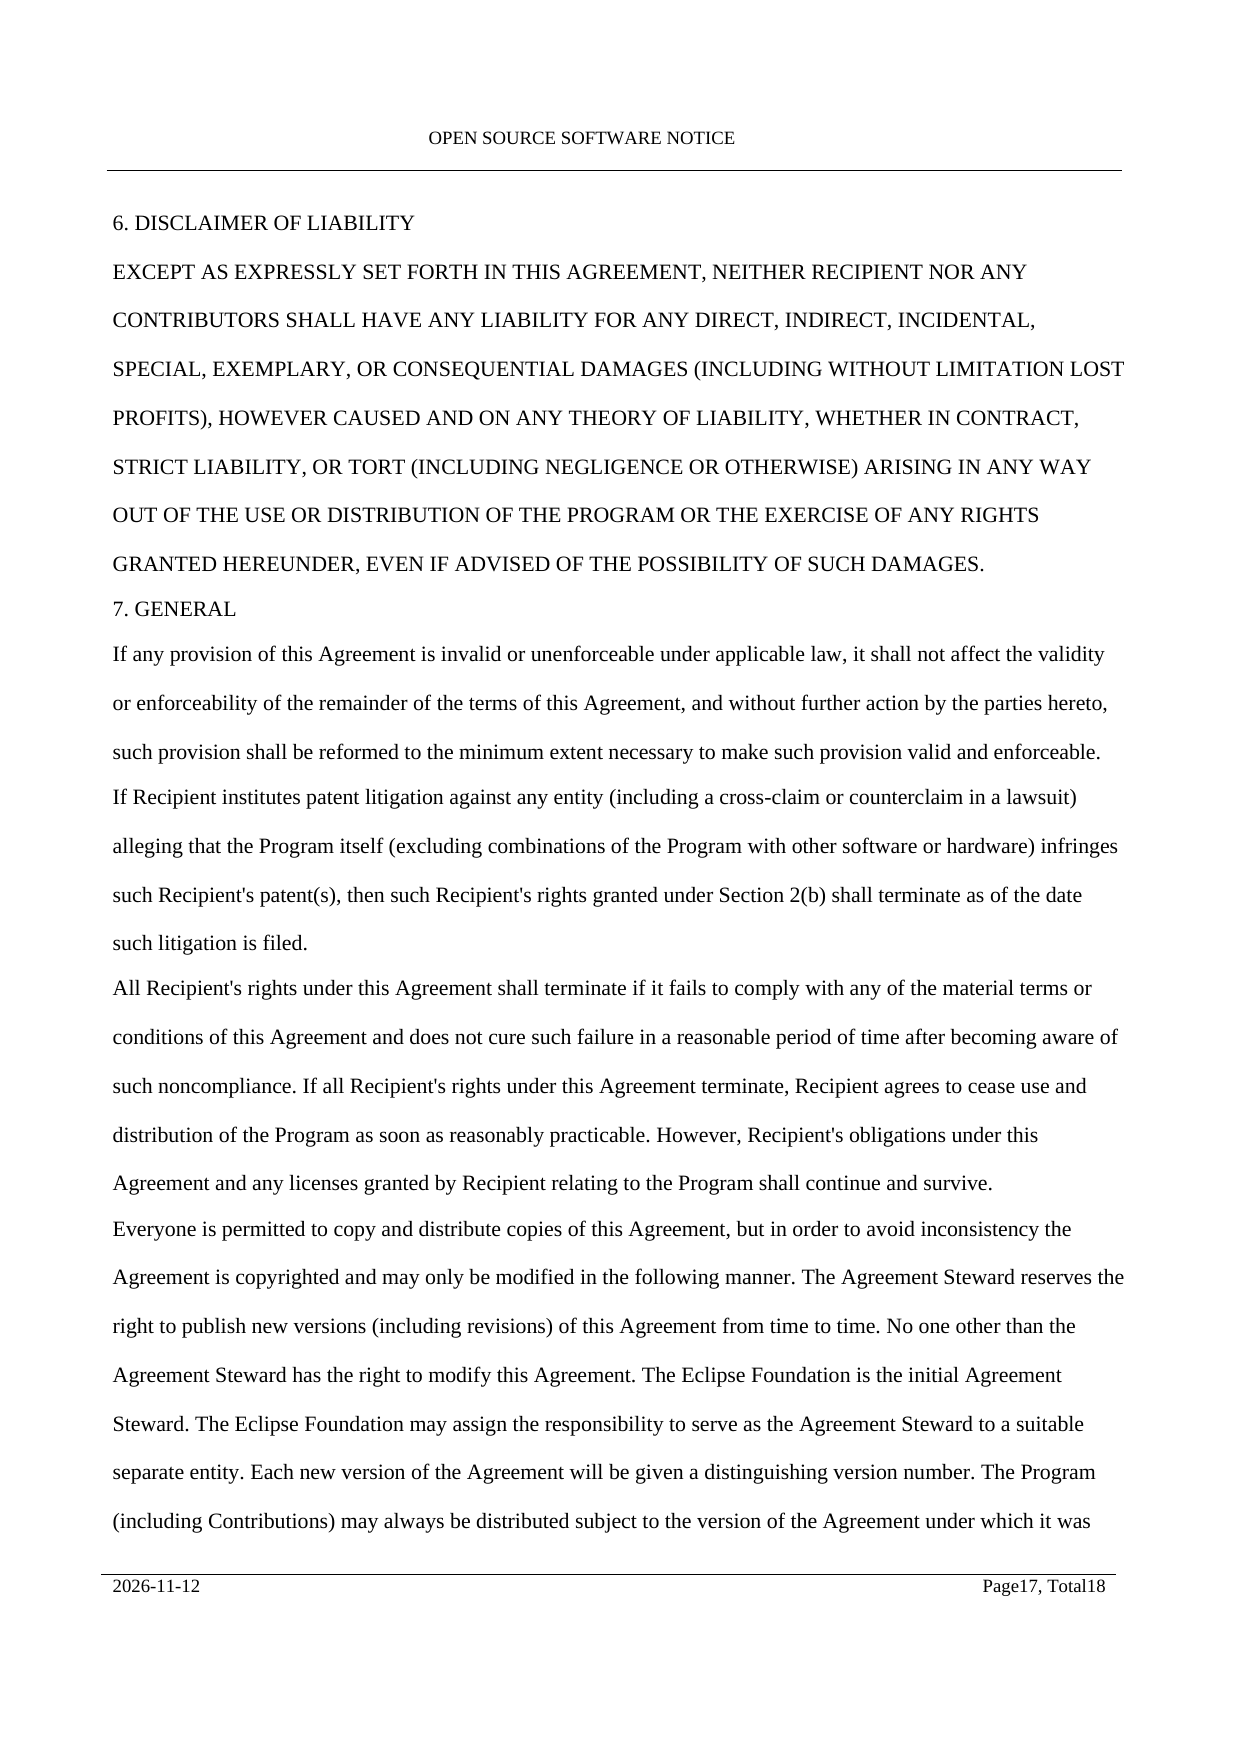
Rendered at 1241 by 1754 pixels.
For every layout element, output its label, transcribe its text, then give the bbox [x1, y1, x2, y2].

text If any provision of this Agreement is invalid or unenforceable under applicable law, it shall not affect the validity or enforceability of the remainder of the terms of this Agreement, and without further action by the parties hereto, such provision shall be reformed to the minimum extent necessary to make such provision valid and enforceable. [112, 638, 1128, 768]
text All Recipient's rights under this Agreement shall terminate if it fails to comply with any of the material terms or conditions of this Agreement and does not cure such failure in a reasonable period of time after becoming aware of such noncompliance. If all Recipient's rights under this Agreement terminate, Recipient agrees to cease use and distribution of the Program as soon as reasonably practicable. However, Recipient's obligations under this Agreement and any licenses granted by Recipient relating to the Program shall continue and survive. [112, 972, 1128, 1199]
text If Recipient institutes patent litigation against any entity (including a cross-claim or counterclaim in a lawsuit) alleging that the Program itself (excluding combinations of the Program with other software or hardware) infringes such Recipient's patent(s), then such Recipient's rights granted under Section 2(b) shall terminate as of the date such litigation is filed. [112, 780, 1128, 959]
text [112, 1212, 1128, 1537]
text 7. GENERAL [112, 593, 1128, 625]
text 6. DISCLAIMER OF LIABILITY EXCEPT AS EXPRESSLY SET FORTH IN THIS AGREEMENT, NEITHER RECIPIENT NOR ANY CONTRIBUTORS SHALL HAVE ANY LIABILITY FOR ANY DIRECT, INDIRECT, INCIDENTAL, SPECIAL, EXEMPLARY, OR CONSEQUENTIAL DAMAGES (INCLUDING WITHOUT LIMITATION LOST PROFITS), HOWEVER CAUSED AND ON ANY THEORY OF LIABILITY, WHETHER IN CONTRACT, STRICT LIABILITY, OR TORT (INCLUDING NEGLIGENCE OR OTHERWISE) ARISING IN ANY WAY OUT OF THE USE OR DISTRIBUTION OF THE PROGRAM OR THE EXERCISE OF ANY RIGHTS GRANTED HEREUNDER, EVEN IF ADVISED OF THE POSSIBILITY OF SUCH DAMAGES. [112, 206, 1128, 580]
